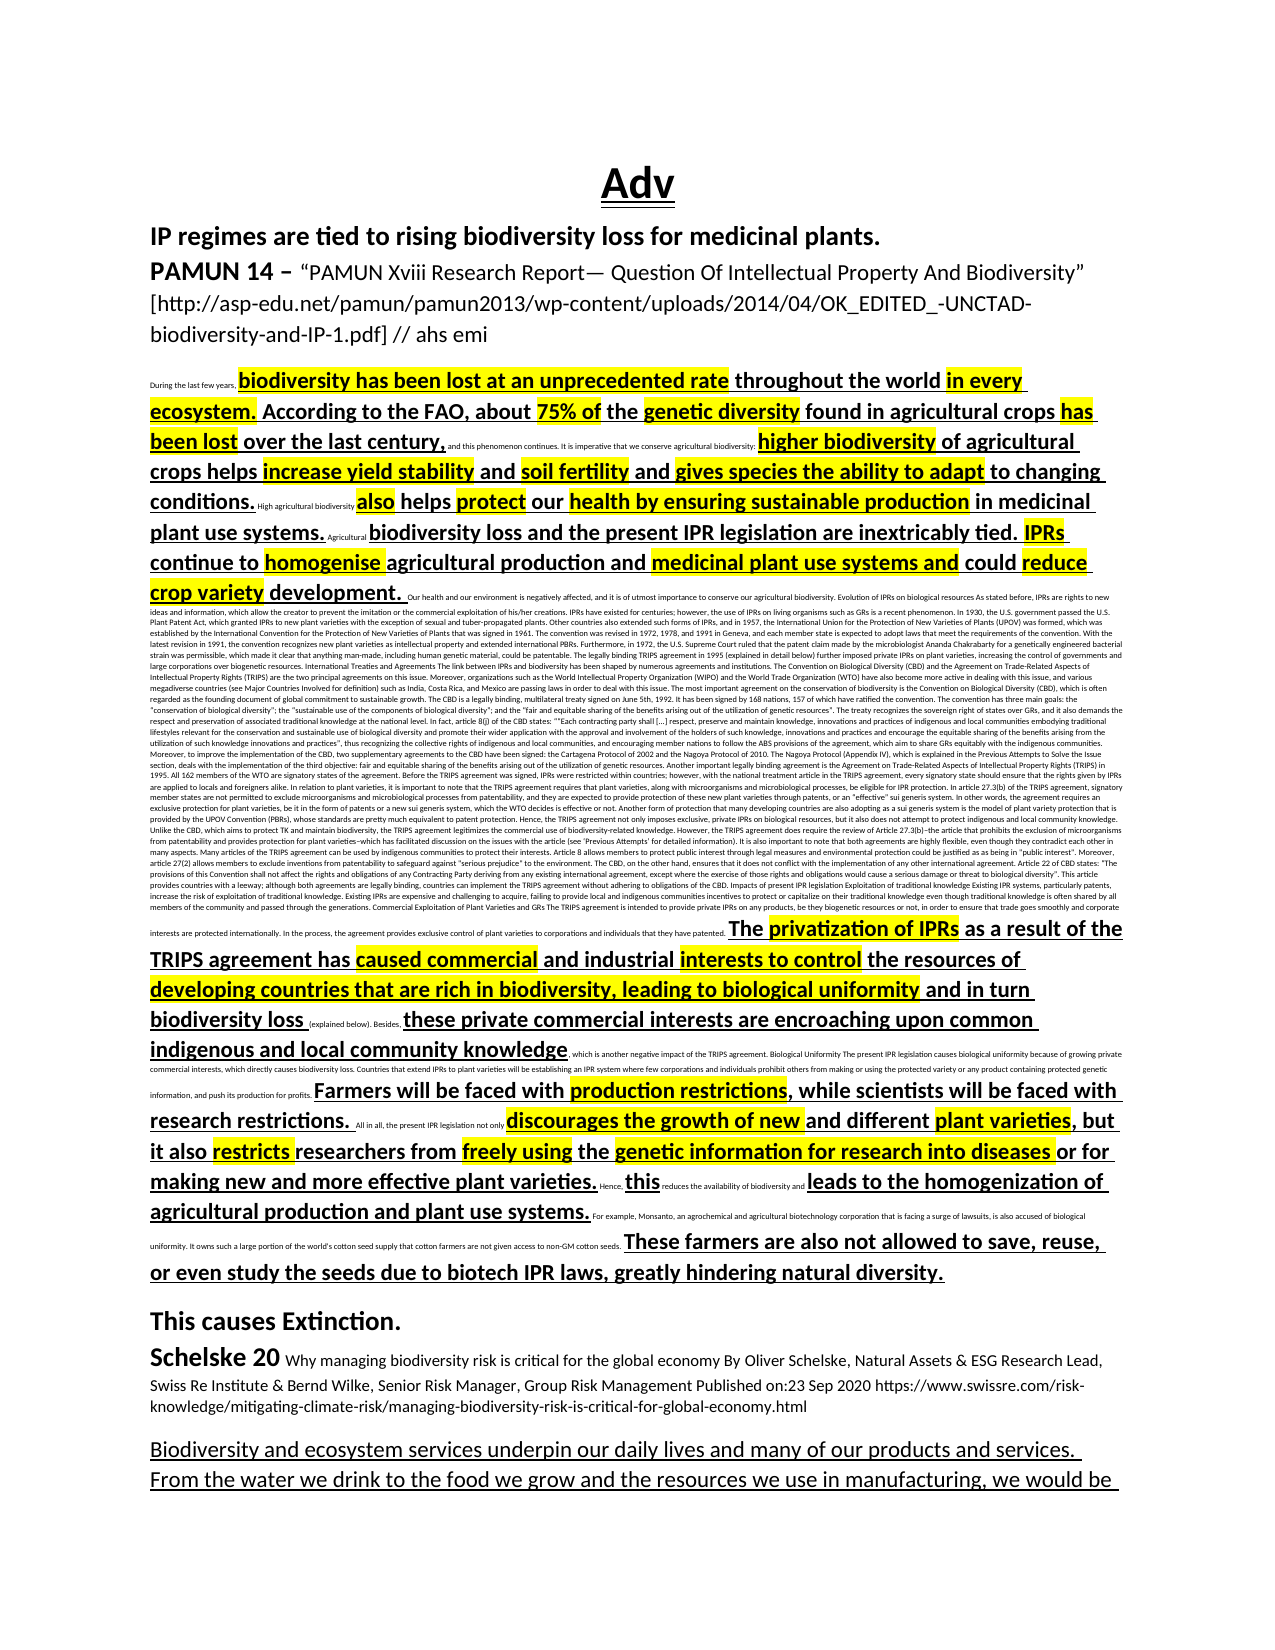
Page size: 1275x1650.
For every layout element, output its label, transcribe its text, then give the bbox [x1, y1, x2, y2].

subtitle Adv [150, 154, 1125, 210]
text Schelske 20 Why managing biodiversity risk is critical for the global economy By Oliver Schelske, Natural Assets & ESG Research Lead, Swiss Re Institute & Bernd Wilke, Senior Risk Manager, Group Risk Management Published on:23 Sep 2020 https://www.swissre.com/risk-knowledge/mitigating-climate-risk/managing-biodiversity-risk-is-critical-for-global-economy.html [150, 1340, 1125, 1417]
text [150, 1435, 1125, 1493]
subtitle IP regimes are tied to rising biodiversity loss for medicinal plants. [150, 219, 1125, 252]
subtitle This causes Extinction. [150, 1304, 1125, 1338]
text During the last few years, biodiversity has been lost at an unprecedented rate throughout the world in every ecosystem. According to the FAO, about 75% of the genetic diversity found in agricultural crops has been lost over the last century, and this phenomenon continues. It is imperative that we conserve agricultural biodiversity: higher biodiversity of agricultural crops helps increase yield stability and soil fertility and gives species the ability to adapt to changing conditions. High agricultural biodiversity also helps protect our health by ensuring sustainable production in medicinal plant use systems. Agricultural biodiversity loss and the present IPR legislation are inextricably tied. IPRs continue to homogenise agricultural production and medicinal plant use systems and could reduce crop variety development. Our health and our environment is negatively affected, and it is of utmost importance to conserve our agricultural biodiversity. Evolution of IPRs on biological resources As stated before, IPRs are rights to new ideas and information, which allow the creator to prevent the imitation or the commercial exploitation of his/her creations. IPRs have existed for centuries; however, the use of IPRs on living organisms such as GRs is a recent phenomenon. In 1930, the U.S. government passed the U.S. Plant Patent Act, which granted IPRs to new plant varieties with the exception of sexual and tuber-propagated plants. Other countries also extended such forms of IPRs, and in 1957, the International Union for the Protection of New Varieties of Plants (UPOV) was formed, which was established by the International Convention for the Protection of New Varieties of Plants that was signed in 1961. The convention was revised in 1972, 1978, and 1991 in Geneva, and each member state is expected to adopt laws that meet the requirements of the convention. With the latest revision in 1991, the convention recognizes new plant varieties as intellectual property and extended international PBRs. Furthermore, in 1972, the U.S. Supreme Court ruled that the patent claim made by the microbiologist Ananda Chakrabarty for a genetically engineered bacterial strain was permissible, which made it clear that anything man-made, including human genetic material, could be patentable. The legally binding TRIPS agreement in 1995 (explained in detail below) further imposed private IPRs on plant varieties, increasing the control of governments and large corporations over biogenetic resources. International Treaties and Agreements The link between IPRs and biodiversity has been shaped by numerous agreements and institutions. The Convention on Biological Diversity (CBD) and the Agreement on Trade-Related Aspects of Intellectual Property Rights (TRIPS) are the two principal agreements on this issue. Moreover, organizations such as the World Intellectual Property Organization (WIPO) and the World Trade Organization (WTO) have also become more active in dealing with this issue, and various megadiverse countries (see Major Countries Involved for definition) such as India, Costa Rica, and Mexico are passing laws in order to deal with this issue. The most important agreement on the conservation of biodiversity is the Convention on Biological Diversity (CBD), which is often regarded as the founding document of global commitment to sustainable growth. The CBD is a legally binding, multilateral treaty signed on June 5th, 1992. It has been signed by 168 nations, 157 of which have ratified the convention. The convention has three main goals: the “conservation of biological diversity”; the “sustainable use of the components of biological diversity”; and the “fair and equitable sharing of the benefits arising out of the utilization of genetic resources”. The treaty recognizes the sovereign right of states over GRs, and it also demands the respect and preservation of associated traditional knowledge at the national level. In fact, article 8(j) of the CBD states: ““Each contracting party shall [...] respect, preserve and maintain knowledge, innovations and practices of indigenous and local communities embodying traditional lifestyles relevant for the conservation and sustainable use of biological diversity and promote their wider application with the approval and involvement of the holders of such knowledge, innovations and practices and encourage the equitable sharing of the benefits arising from the utilization of such knowledge innovations and practices”, thus recognizing the collective rights of indigenous and local communities, and encouraging member nations to follow the ABS provisions of the agreement, which aim to share GRs equitably with the indigenous communities. Moreover, to improve the implementation of the CBD, two supplementary agreements to the CBD have been signed: the Cartagena Protocol of 2002 and the Nagoya Protocol of 2010. The Nagoya Protocol (Appendix IV), which is explained in the Previous Attempts to Solve the Issue section, deals with the implementation of the third objective: fair and equitable sharing of the benefits arising out of the utilization of genetic resources. Another important legally binding agreement is the Agreement on Trade-Related Aspects of Intellectual Property Rights (TRIPS) in 1995. All 162 members of the WTO are signatory states of the agreement. Before the TRIPS agreement was signed, IPRs were restricted within countries; however, with the national treatment article in the TRIPS agreement, every signatory state should ensure that the rights given by IPRs are applied to locals and foreigners alike. In relation to plant varieties, it is important to note that the TRIPS agreement requires that plant varieties, along with microorganisms and microbiological processes, be eligible for IPR protection. In article 27.3(b) of the TRIPS agreement, signatory member states are not permitted to exclude microorganisms and microbiological processes from patentability, and they are expected to provide protection of these new plant varieties through patents, or an “effective” sui generis system. In other words, the agreement requires an exclusive protection for plant varieties, be it in the form of patents or a new sui generis system, which the WTO decides is effective or not. Another form of protection that many developing countries are also adopting as a sui generis system is the model of plant variety protection that is provided by the UPOV Convention (PBRs), whose standards are pretty much equivalent to patent protection. Hence, the TRIPS agreement not only imposes exclusive, private IPRs on biological resources, but it also does not attempt to protect indigenous and local community knowledge. Unlike the CBD, which aims to protect TK and maintain biodiversity, the TRIPS agreement legitimizes the commercial use of biodiversity-related knowledge. However, the TRIPS agreement does require the review of Article 27.3(b)–the article that prohibits the exclusion of microorganisms from patentability and provides protection for plant varieties–which has facilitated discussion on the issues with the article (see ‘Previous Attempts’ for detailed information). It is also important to note that both agreements are highly flexible, even though they contradict each other in many aspects. Many articles of the TRIPS agreement can be used by indigenous communities to protect their interests. Article 8 allows members to protect public interest through legal measures and environmental protection could be justified as as being in "public interest". Moreover, article 27(2) allows members to exclude inventions from patentability to safeguard against "serious prejudice" to the environment. The CBD, on the other hand, ensures that it does not conflict with the implementation of any other international agreement. Article 22 of CBD states: “The provisions of this Convention shall not affect the rights and obligations of any Contracting Party deriving from any existing international agreement, except where the exercise of those rights and obligations would cause a serious damage or threat to biological diversity”. This article provides countries with a leeway; although both agreements are legally binding, countries can implement the TRIPS agreement without adhering to obligations of the CBD. Impacts of present IPR legislation Exploitation of traditional knowledge Existing IPR systems, particularly patents, increase the risk of exploitation of traditional knowledge. Existing IPRs are expensive and challenging to acquire, failing to provide local and indigenous communities incentives to protect or capitalize on their traditional knowledge even though traditional knowledge is often shared by all members of the community and passed through the generations. Commercial Exploitation of Plant Varieties and GRs The TRIPS agreement is intended to provide private IPRs on any products, be they biogenetic resources or not, in order to ensure that trade goes smoothly and corporate interests are protected internationally. In the process, the agreement provides exclusive control of plant varieties to corporations and individuals that they have patented. The privatization of IPRs as a result of the TRIPS agreement has caused commercial and industrial interests to control the resources of developing countries that are rich in biodiversity, leading to biological uniformity and in turn biodiversity loss (explained below). Besides, these private commercial interests are encroaching upon common indigenous and local community knowledge, which is another negative impact of the TRIPS agreement. Biological Uniformity The present IPR legislation causes biological uniformity because of growing private commercial interests, which directly causes biodiversity loss. Countries that extend IPRs to plant varieties will be establishing an IPR system where few corporations and individuals prohibit others from making or using the protected variety or any product containing protected genetic information, and push its production for profits. Farmers will be faced with production restrictions, while scientists will be faced with research restrictions. All in all, the present IPR legislation not only discourages the growth of new and different plant varieties, but it also restricts researchers from freely using the genetic information for research into diseases or for making new and more effective plant varieties. Hence, this reduces the availability of biodiversity and leads to the homogenization of agricultural production and plant use systems. For example, Monsanto, an agrochemical and agricultural biotechnology corporation that is facing a surge of lawsuits, is also accused of biological uniformity. It owns such a large portion of the world's cotton seed supply that cotton farmers are not given access to non-GM cotton seeds. These farmers are also not allowed to save, reuse, or even study the seeds due to biotech IPR laws, greatly hindering natural diversity. [150, 367, 1125, 1286]
text PAMUN 14 – “PAMUN Xviii Research Report— Question Of Intellectual Property And Biodiversity” [http://asp-edu.net/pamun/pamun2013/wp-content/uploads/2014/04/OK_EDITED_-UNCTAD-biodiversity-and-IP-1.pdf] // ahs emi [150, 254, 1125, 348]
